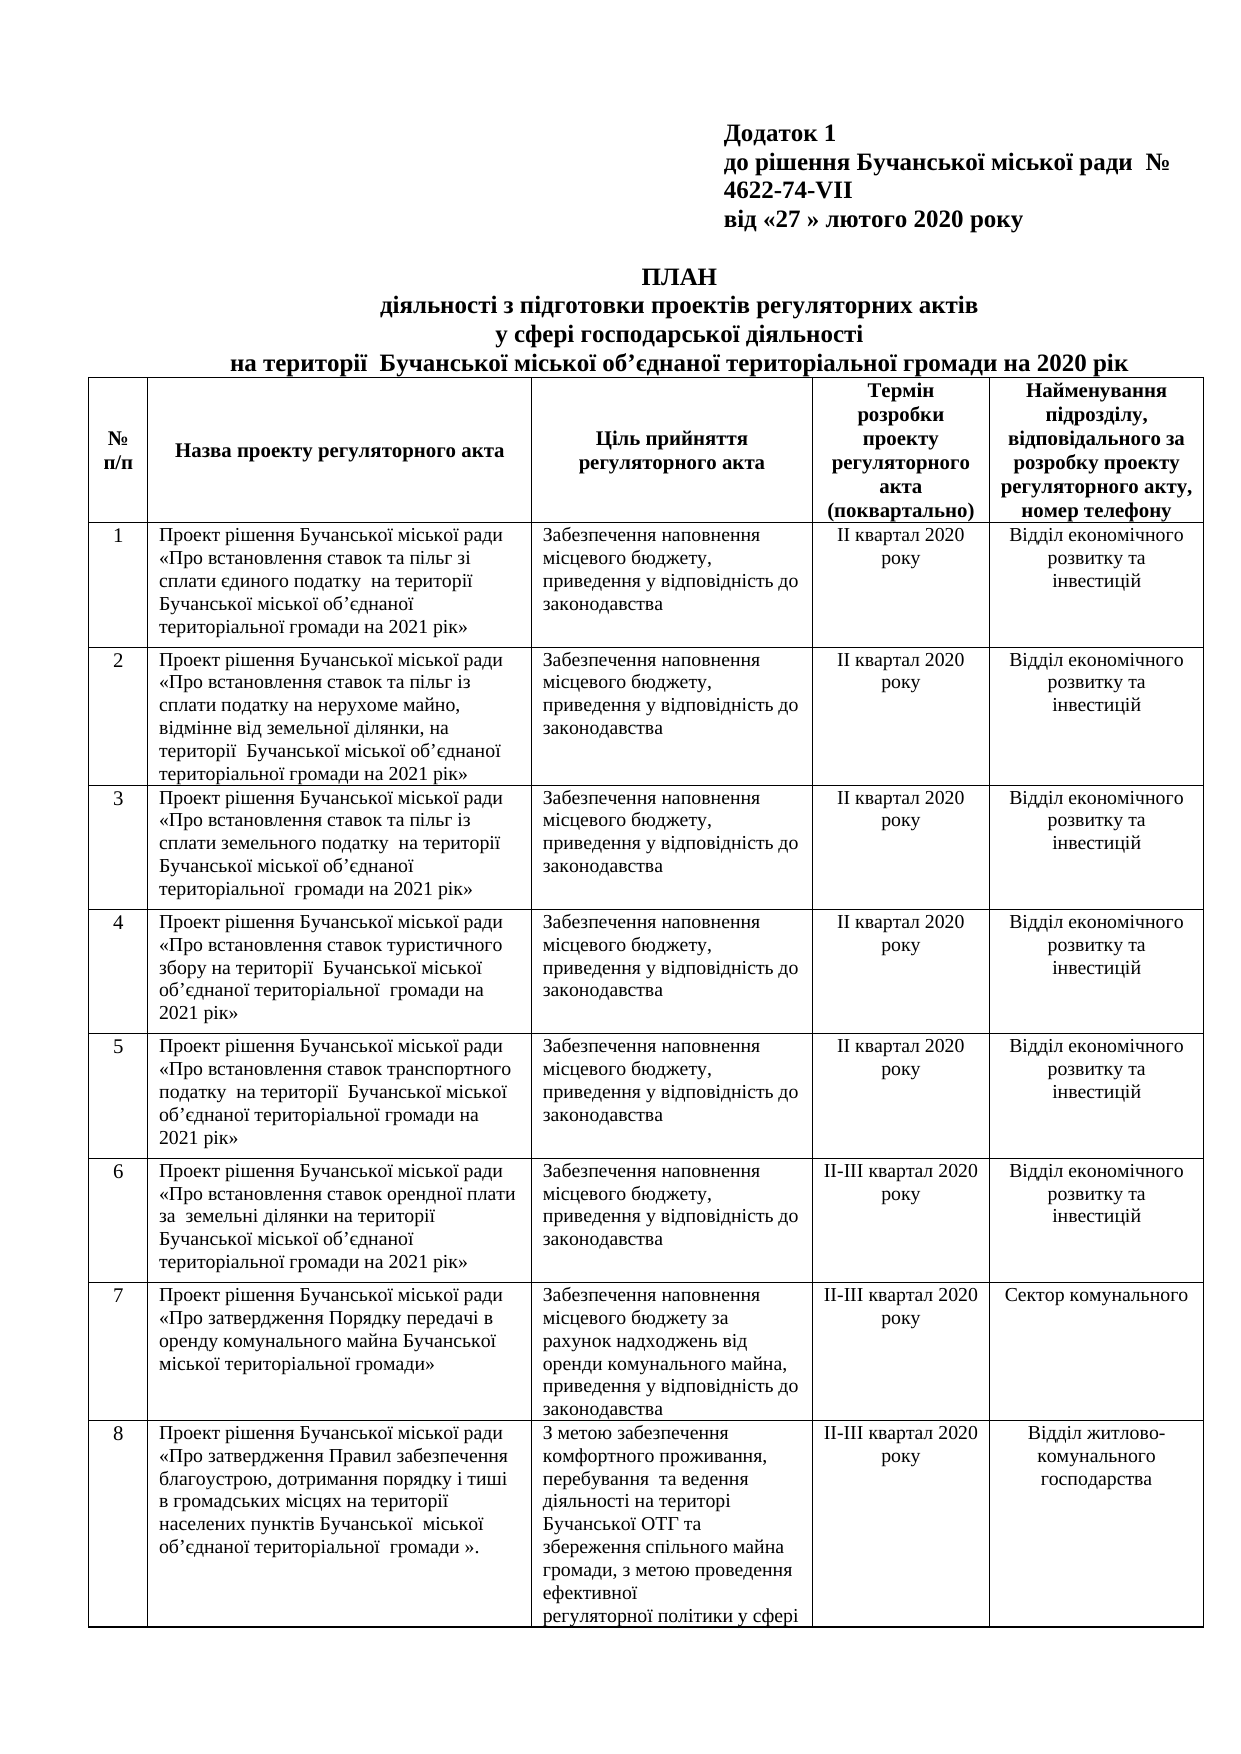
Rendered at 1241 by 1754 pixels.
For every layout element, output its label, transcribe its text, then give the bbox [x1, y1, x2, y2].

table_cell Забезпечення наповнення місцевого бюджету, приведення у відповідність до законодавства [532, 1034, 812, 1158]
text діяльності з підготовки проектів регуляторних актів [177, 291, 1181, 319]
table_header Термін розробки проекту регуляторного акта (поквартально) [813, 378, 989, 522]
table_cell Відділ економічного розвитку та інвестицій [990, 648, 1203, 784]
text ПЛАН [177, 262, 1181, 291]
table_cell Проект рішення Бучанської міської ради «Про встановлення ставок транспортного податку на території Бучанської міської об’єднаної територіальної громади на 2021 рік» [148, 1034, 531, 1158]
table_cell 2 [89, 648, 147, 784]
table_cell Відділ економічного розвитку та інвестицій [990, 523, 1203, 647]
table_header Ціль прийняття регуляторного акта [532, 378, 812, 522]
table_cell Забезпечення наповнення місцевого бюджету, приведення у відповідність до законодавства [532, 523, 812, 647]
table_cell Проект рішення Бучанської міської ради «Про встановлення ставок та пільг із сплати податку на нерухоме майно, відмінне від земельної ділянки, на території Бучанської міської об’єднаної територіальної громади на 2021 рік» [148, 648, 531, 784]
table_header Найменування підрозділу, відповідального за розробку проекту регуляторного акту, номер телефону [990, 378, 1203, 522]
text на території Бучанської міської об’єднаної територіальної громади на 2020 рік [177, 348, 1181, 377]
table_cell Забезпечення наповнення місцевого бюджету, приведення у відповідність до законодавства [532, 910, 812, 1033]
table_cell 4 [89, 910, 147, 1033]
table_cell ІІ квартал 2020 року [813, 648, 989, 784]
table_cell Забезпечення наповнення місцевого бюджету, приведення у відповідність до законодавства [532, 648, 812, 784]
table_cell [990, 1421, 1203, 1626]
table_cell Проект рішення Бучанської міської ради «Про затвердження Порядку передачі в оренду комунального майна Бучанської міської територіальної громади» [148, 1283, 531, 1420]
table_cell Забезпечення наповнення місцевого бюджету за рахунок надходжень від оренди комунального майна, приведення у відповідність до законодавства [532, 1283, 812, 1420]
table_cell Відділ економічного розвитку та інвестицій [990, 910, 1203, 1033]
table_cell Проект рішення Бучанської міської ради «Про встановлення ставок туристичного збору на території Бучанської міської об’єднаної територіальної громади на 2021 рік» [148, 910, 531, 1033]
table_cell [532, 1421, 812, 1626]
text до рішення Бучанської міської ради № 4622-74-VII [723, 147, 1196, 204]
table_cell 5 [89, 1034, 147, 1158]
text у сфері господарської діяльності [177, 319, 1181, 348]
table_cell ІІ квартал 2020 року [813, 523, 989, 647]
table_cell 1 [89, 523, 147, 647]
table_cell Проект рішення Бучанської міської ради «Про встановлення ставок та пільг зі сплати єдиного податку на території Бучанської міської об’єднаної територіальної громади на 2021 рік» [148, 523, 531, 647]
table_cell Забезпечення наповнення місцевого бюджету, приведення у відповідність до законодавства [532, 1159, 812, 1282]
table_header № п/п [89, 378, 147, 522]
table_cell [148, 1421, 531, 1626]
table_cell ІІ квартал 2020 року [813, 910, 989, 1033]
table_cell 3 [89, 786, 147, 909]
table_cell ІІ квартал 2020 року [813, 786, 989, 909]
table_cell ІІ-III квартал 2020 року [813, 1283, 989, 1420]
table_cell 7 [89, 1283, 147, 1420]
table_cell Відділ економічного розвитку та інвестицій [990, 786, 1203, 909]
table_header Назва проекту регуляторного акта [148, 378, 531, 522]
table_cell 8 [89, 1421, 147, 1626]
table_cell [813, 1421, 989, 1626]
table_cell Сектор комунального [990, 1283, 1203, 1420]
text від «27 » лютого 2020 року [723, 204, 1196, 233]
table_cell Забезпечення наповнення місцевого бюджету, приведення у відповідність до законодавства [532, 786, 812, 909]
table_cell Проект рішення Бучанської міської ради «Про встановлення ставок орендної плати за земельні ділянки на території Бучанської міської об’єднаної територіальної громади на 2021 рік» [148, 1159, 531, 1282]
table_cell ІІ квартал 2020 року [813, 1034, 989, 1158]
table_cell ІІ-III квартал 2020 року [813, 1159, 989, 1282]
table_cell Відділ економічного розвитку та інвестицій [990, 1034, 1203, 1158]
table_cell Відділ економічного розвитку та інвестицій [990, 1159, 1203, 1282]
table_cell Проект рішення Бучанської міської ради «Про встановлення ставок та пільг із сплати земельного податку на території Бучанської міської об’єднаної територіальної громади на 2021 рік» [148, 786, 531, 909]
text Додаток 1 [177, 118, 1196, 147]
table_cell 6 [89, 1159, 147, 1282]
